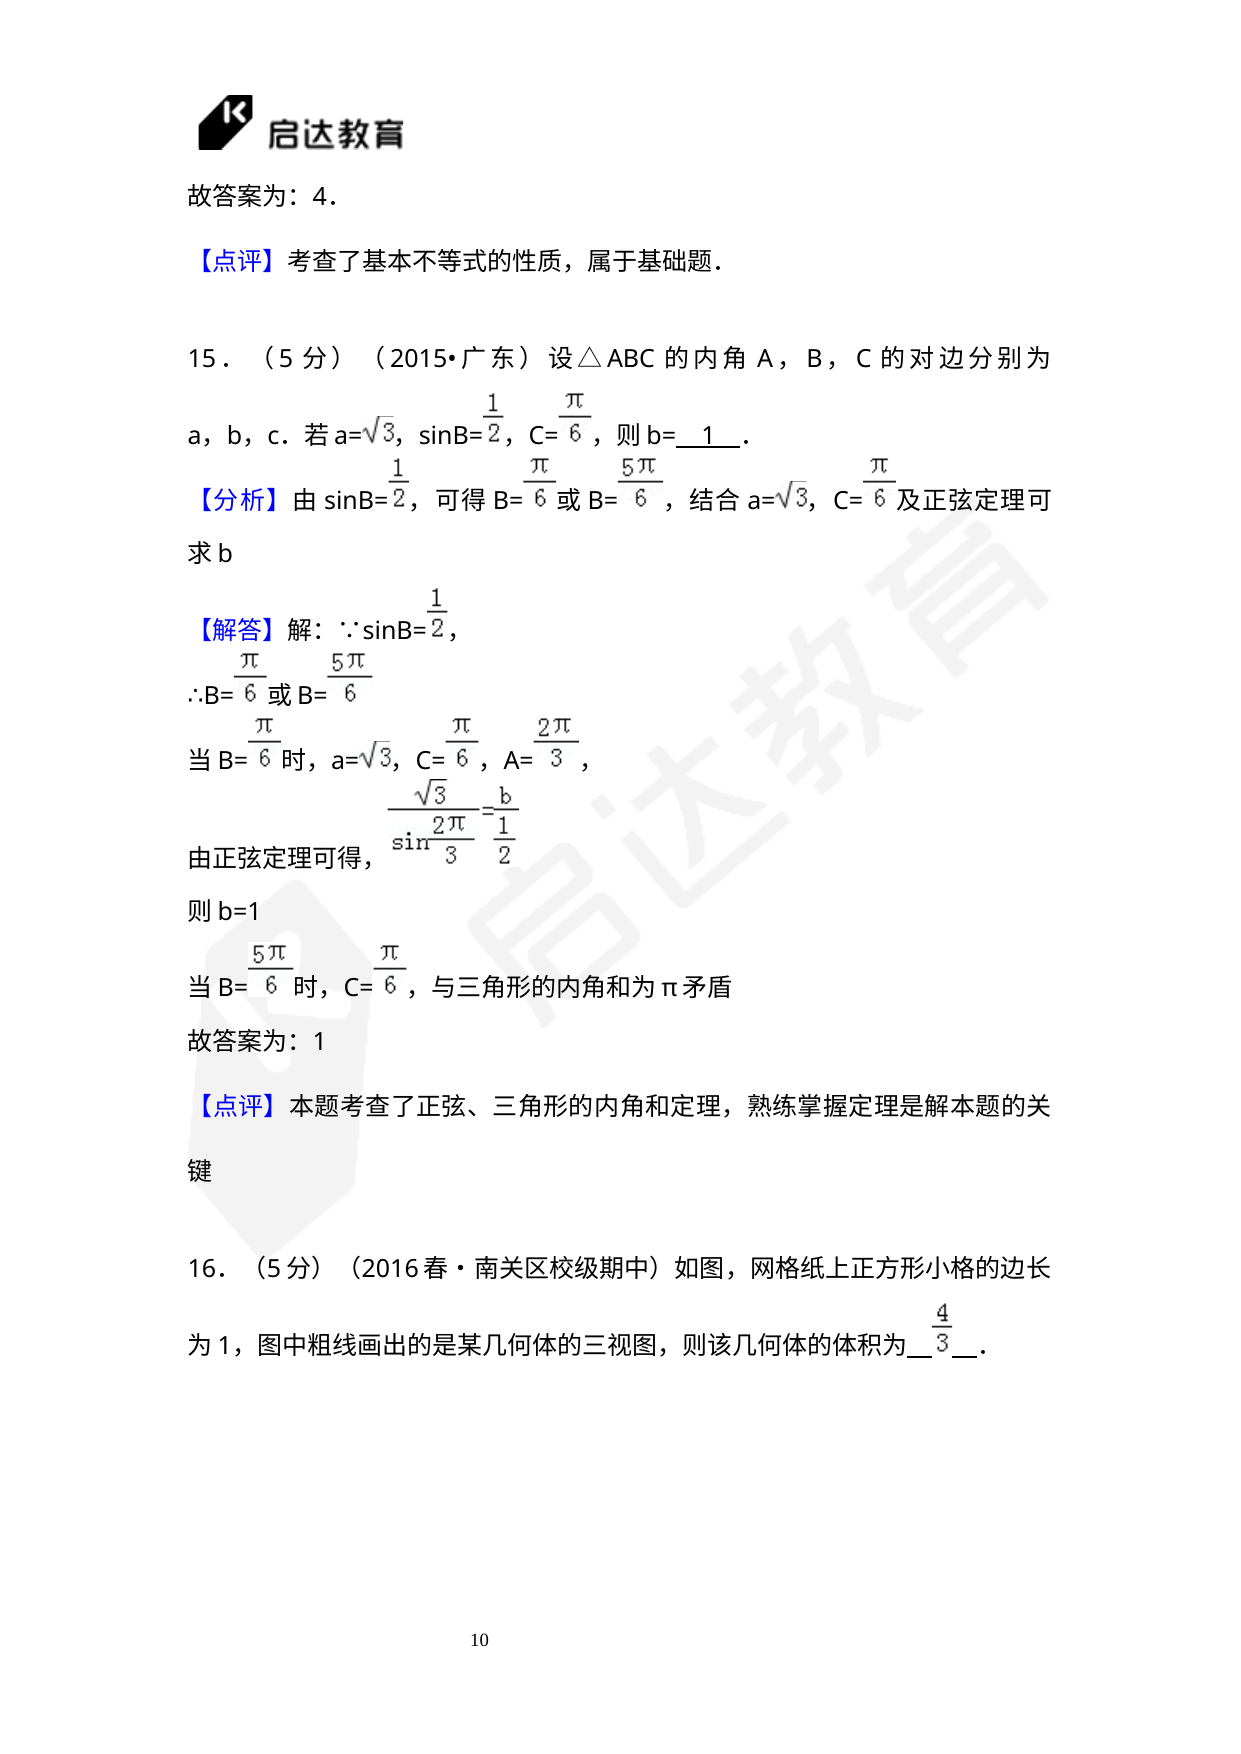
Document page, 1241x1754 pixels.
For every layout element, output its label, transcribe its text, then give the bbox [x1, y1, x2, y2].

picture [248, 714, 281, 770]
text 15．（5分）（2015•广东）设△ABC的内角A，B，C的对边分别为a，b，c．若a=，sinB=，C=，则b= 1 ． [187, 324, 1053, 454]
picture [931, 1299, 953, 1355]
picture [233, 649, 267, 705]
picture [533, 714, 579, 770]
picture [863, 454, 896, 510]
picture [388, 454, 409, 510]
text 当B=时，C=，与三角形的内角和为π矛盾 [187, 942, 1053, 1007]
picture [359, 741, 391, 770]
text 【点评】考查了基本不等式的性质，属于基础题． [187, 227, 1053, 292]
text 【解答】解：∵sinB=， [187, 584, 1053, 649]
picture [373, 942, 407, 997]
picture [523, 454, 557, 510]
text ∴B=或B= [187, 649, 1053, 714]
picture [483, 389, 504, 445]
picture [387, 779, 519, 867]
picture [248, 942, 294, 997]
picture [427, 584, 448, 640]
picture [445, 714, 479, 770]
text 由正弦定理可得， [187, 779, 1053, 877]
text 16．（5分）（2016春•南关区校级期中）如图，网格纸上正方形小格的边长为1，图中粗线画出的是某几何体的三视图，则该几何体的体积为 ． [187, 1234, 1053, 1364]
picture [617, 454, 664, 510]
picture [558, 389, 592, 445]
text 则b=1 [187, 877, 1053, 942]
text 当B=时，a=，C=，A=， [187, 714, 1053, 779]
text 故答案为：4． [187, 162, 1053, 227]
text 【分析】由sinB=，可得B=或B=，结合a=，C=及正弦定理可求b [187, 454, 1053, 584]
text 【点评】本题考查了正弦、三角形的内角和定理，熟练掌握定理是解本题的关键 [187, 1072, 1053, 1202]
picture [775, 481, 807, 510]
text 故答案为：1 [187, 1007, 1053, 1072]
picture [327, 649, 373, 705]
picture [362, 416, 394, 445]
picture [198, 95, 404, 150]
